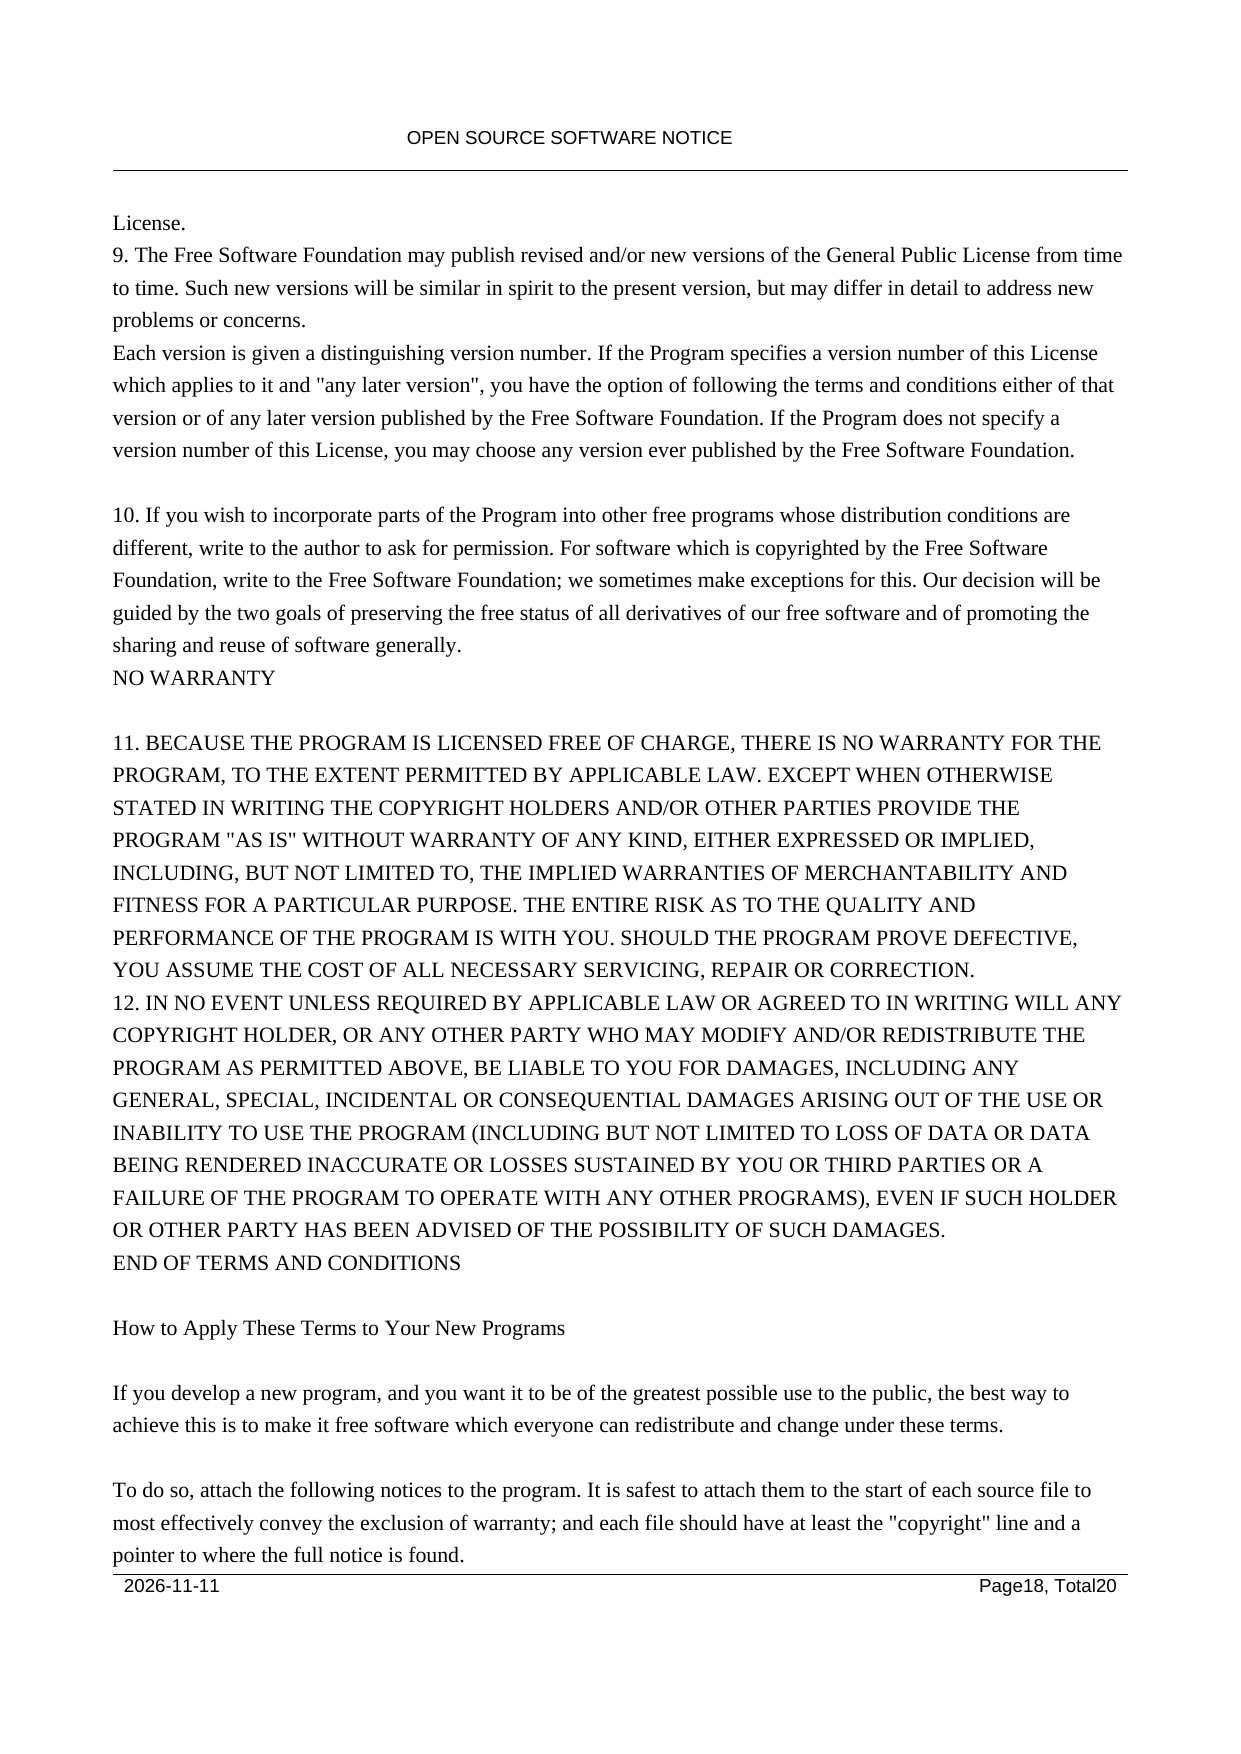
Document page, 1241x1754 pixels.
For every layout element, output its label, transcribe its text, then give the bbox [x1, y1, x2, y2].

text If you develop a new program, and you want it to be of the greatest possible use to the public, the best way to achieve this is to make it free software which everyone can redistribute and change under these terms. [112, 1376, 1128, 1441]
text To do so, attach the following notices to the program. It is safest to attach them to the start of each source file to most effectively convey the exclusion of warranty; and each file should have at least the "copyright" line and a pointer to where the full notice is found. [112, 1474, 1128, 1571]
text Each version is given a distinguishing version number. If the Program specifies a version number of this License which applies to it and "any later version", you have the option of following the terms and conditions either of that version or of any later version published by the Free Software Foundation. If the Program does not specify a version number of this License, you may choose any version ever published by the Free Software Foundation. [112, 336, 1128, 466]
text END OF TERMS AND CONDITIONS [112, 1246, 1128, 1279]
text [112, 206, 1128, 239]
text NO WARRANTY [112, 661, 1128, 694]
text 11. BECAUSE THE PROGRAM IS LICENSED FREE OF CHARGE, THERE IS NO WARRANTY FOR THE PROGRAM, TO THE EXTENT PERMITTED BY APPLICABLE LAW. EXCEPT WHEN OTHERWISE STATED IN WRITING THE COPYRIGHT HOLDERS AND/OR OTHER PARTIES PROVIDE THE PROGRAM "AS IS" WITHOUT WARRANTY OF ANY KIND, EITHER EXPRESSED OR IMPLIED, INCLUDING, BUT NOT LIMITED TO, THE IMPLIED WARRANTIES OF MERCHANTABILITY AND FITNESS FOR A PARTICULAR PURPOSE. THE ENTIRE RISK AS TO THE QUALITY AND PERFORMANCE OF THE PROGRAM IS WITH YOU. SHOULD THE PROGRAM PROVE DEFECTIVE, YOU ASSUME THE COST OF ALL NECESSARY SERVICING, REPAIR OR CORRECTION. [112, 726, 1128, 986]
text 10. If you wish to incorporate parts of the Program into other free programs whose distribution conditions are different, write to the author to ask for permission. For software which is copyrighted by the Free Software Foundation, write to the Free Software Foundation; we sometimes make exceptions for this. Our decision will be guided by the two goals of preserving the free status of all derivatives of our free software and of promoting the sharing and reuse of software generally. [112, 499, 1128, 661]
text How to Apply These Terms to Your New Programs [112, 1311, 1128, 1344]
text 9. The Free Software Foundation may publish revised and/or new versions of the General Public License from time to time. Such new versions will be similar in spirit to the present version, but may differ in detail to address new problems or concerns. [112, 239, 1128, 336]
text 12. IN NO EVENT UNLESS REQUIRED BY APPLICABLE LAW OR AGREED TO IN WRITING WILL ANY COPYRIGHT HOLDER, OR ANY OTHER PARTY WHO MAY MODIFY AND/OR REDISTRIBUTE THE PROGRAM AS PERMITTED ABOVE, BE LIABLE TO YOU FOR DAMAGES, INCLUDING ANY GENERAL, SPECIAL, INCIDENTAL OR CONSEQUENTIAL DAMAGES ARISING OUT OF THE USE OR INABILITY TO USE THE PROGRAM (INCLUDING BUT NOT LIMITED TO LOSS OF DATA OR DATA BEING RENDERED INACCURATE OR LOSSES SUSTAINED BY YOU OR THIRD PARTIES OR A FAILURE OF THE PROGRAM TO OPERATE WITH ANY OTHER PROGRAMS), EVEN IF SUCH HOLDER OR OTHER PARTY HAS BEEN ADVISED OF THE POSSIBILITY OF SUCH DAMAGES. [112, 986, 1128, 1246]
